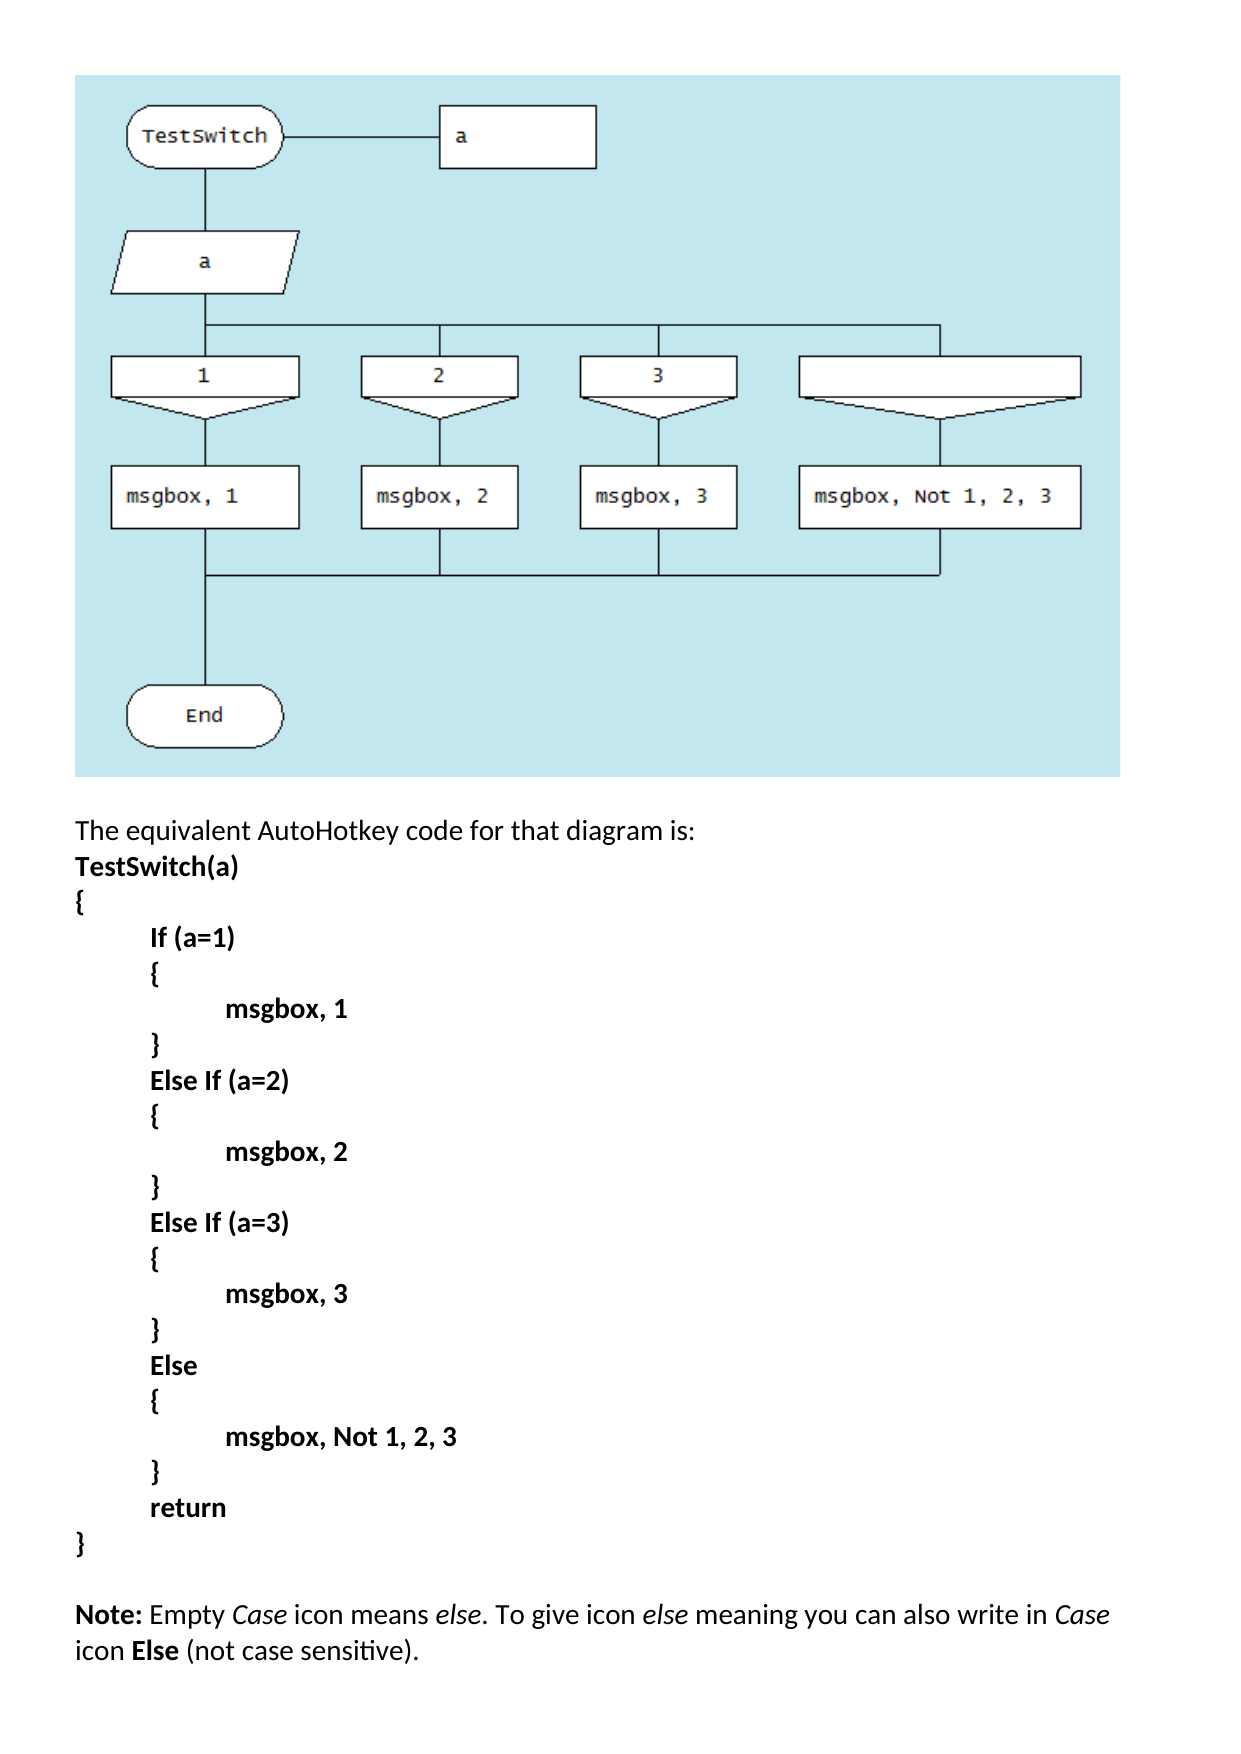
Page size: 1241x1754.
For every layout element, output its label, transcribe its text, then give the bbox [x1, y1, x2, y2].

text { [75, 1382, 1165, 1418]
text { [75, 883, 1165, 919]
text { [75, 1097, 1165, 1133]
text { [75, 955, 1165, 990]
text TestSwitch(a) [75, 848, 1165, 883]
picture [75, 75, 1121, 777]
text } [75, 1026, 1165, 1062]
text } [75, 1311, 1165, 1347]
text The equivalent AutoHotkey code for that diagram is: [75, 812, 1165, 848]
text } [75, 1453, 1165, 1489]
text Else [75, 1347, 1165, 1382]
text } [75, 1168, 1165, 1204]
text msgbox, Not 1, 2, 3 [75, 1418, 1165, 1453]
text Note: Empty Case icon means else. To give icon else meaning you can also write in Case icon Else (not case sensitive). [75, 1596, 1165, 1667]
text Else If (a=2) [75, 1062, 1165, 1097]
text msgbox, 1 [75, 990, 1165, 1026]
text msgbox, 2 [75, 1133, 1165, 1168]
text Else If (a=3) [75, 1204, 1165, 1240]
text { [75, 1240, 1165, 1275]
text return [75, 1489, 1165, 1525]
text msgbox, 3 [75, 1275, 1165, 1311]
text If (a=1) [75, 919, 1165, 955]
text } [75, 1525, 1165, 1560]
